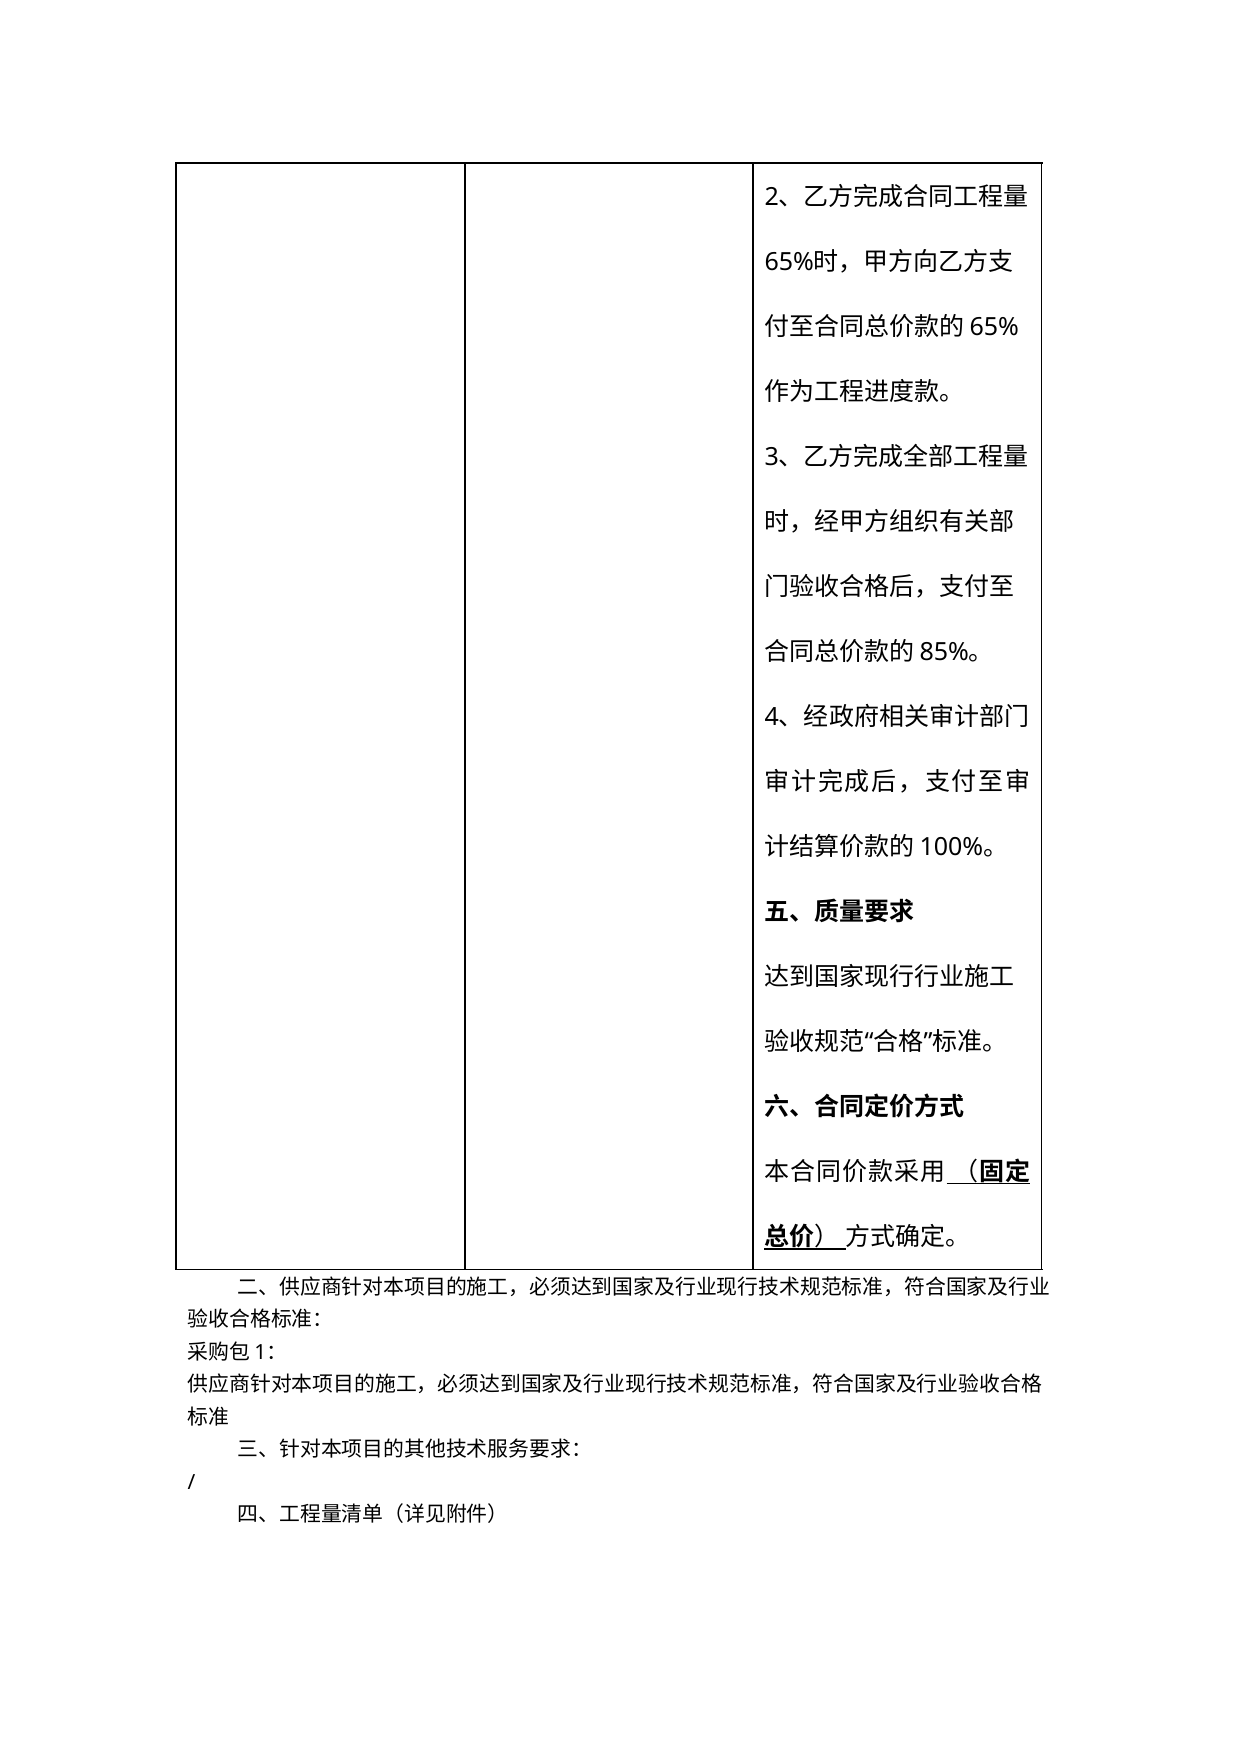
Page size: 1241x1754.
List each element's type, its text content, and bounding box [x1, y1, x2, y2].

text 采购包1： [187, 1335, 1053, 1368]
table_cell [466, 164, 752, 1268]
text 供应商针对本项目的施工，必须达到国家及行业现行技术规范标准，符合国家及行业验收合格标准 [187, 1368, 1053, 1433]
text 二、供应商针对本项目的施工，必须达到国家及行业现行技术规范标准，符合国家及行业验收合格标准： [187, 1270, 1053, 1335]
table_cell 1 [177, 164, 464, 1268]
text 四、工程量清单（详见附件） [187, 1498, 1053, 1530]
text 三、针对本项目的其他技术服务要求： [187, 1433, 1053, 1465]
text / [187, 1465, 1053, 1498]
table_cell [754, 164, 1041, 1268]
